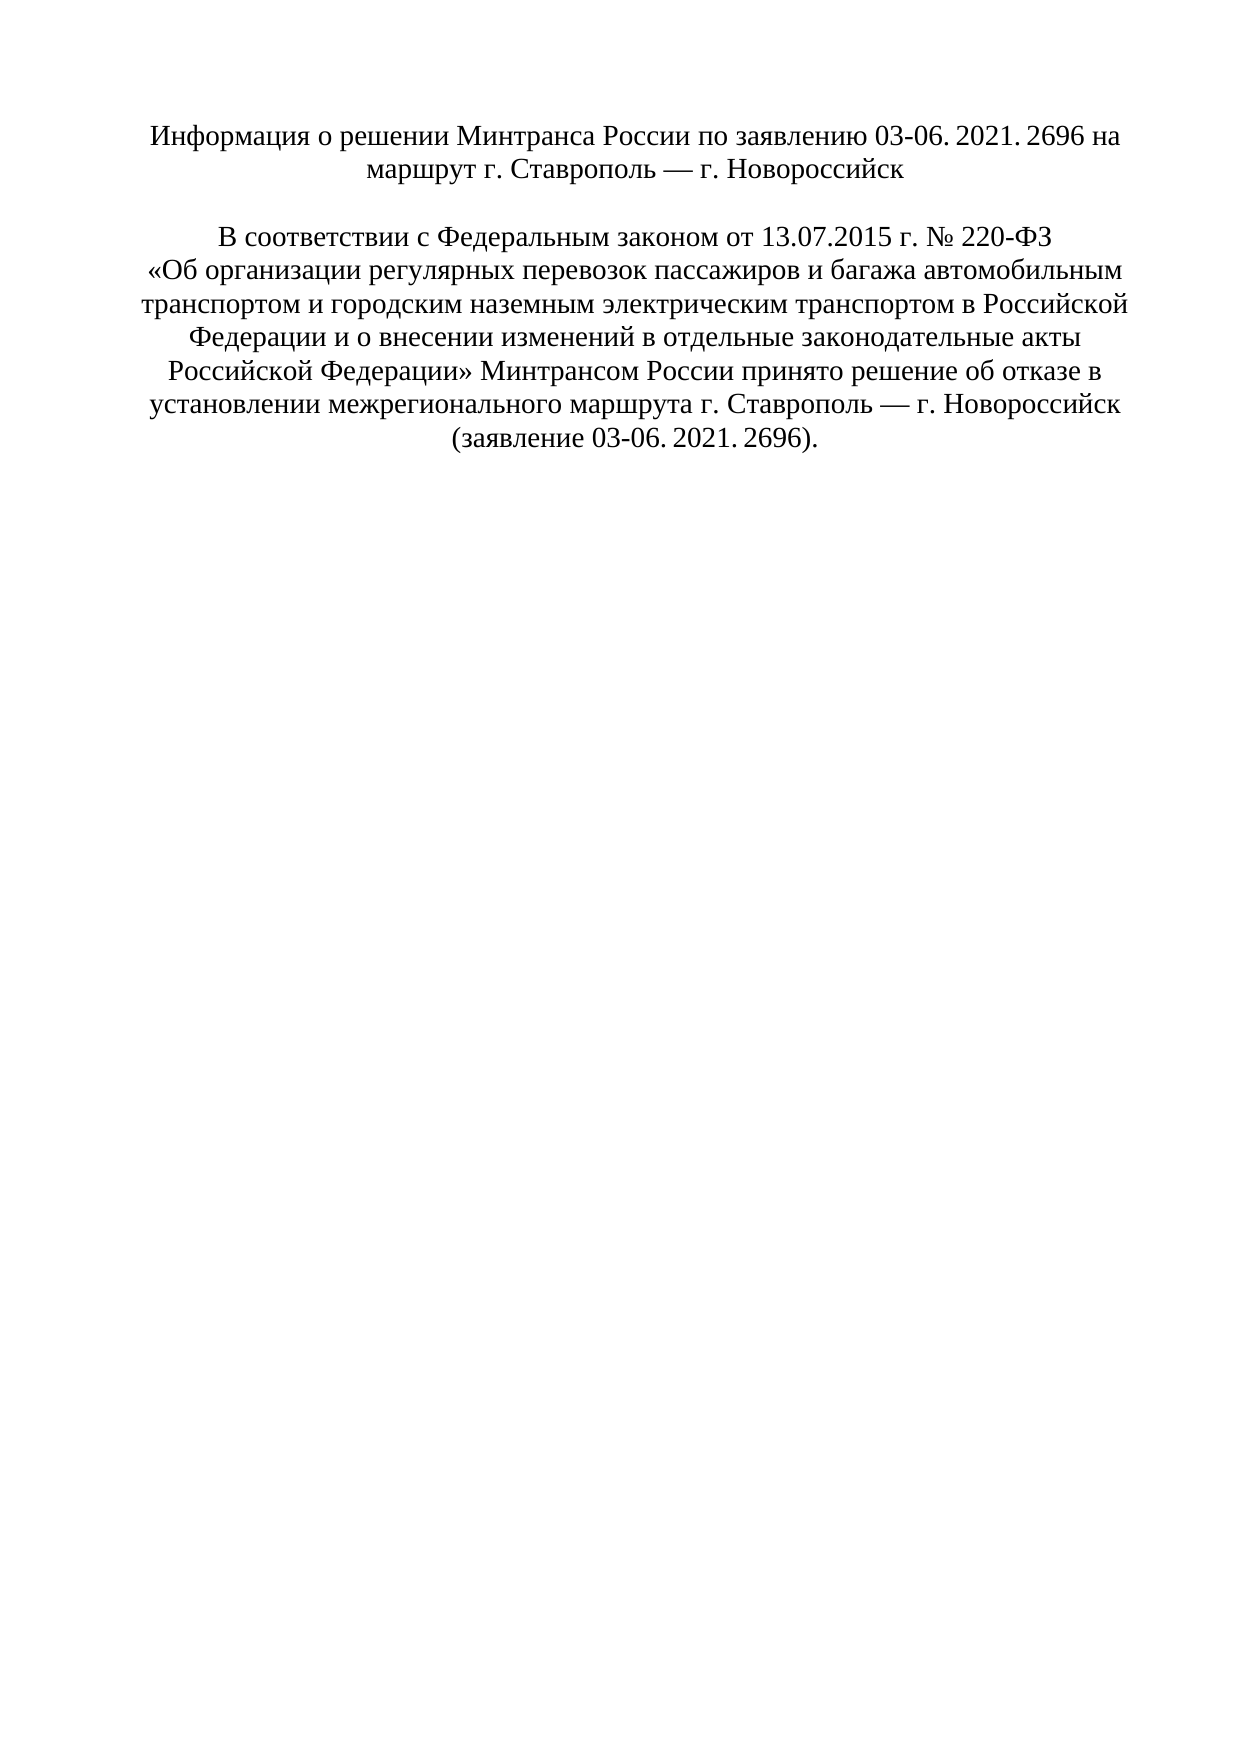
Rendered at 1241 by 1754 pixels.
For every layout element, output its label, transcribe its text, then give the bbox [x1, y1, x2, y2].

text Информация о решении Минтранса России по заявлению 03-06. 2021. 2696 на маршрут г. Ставрополь — г. Новороссийск [118, 118, 1152, 185]
text В соответствии с Федеральным законом от 13.07.2015 г. № 220-ФЗ «Об организации регулярных перевозок пассажиров и багажа автомобильным транспортом и городским наземным электрическим транспортом в Российской Федерации и о внесении изменений в отдельные законодательные акты Российской Федерации» Минтрансом России принято решение об отказе в установлении межрегионального маршрута г. Ставрополь — г. Новороссийск (заявление 03-06. 2021. 2696). [118, 219, 1152, 453]
